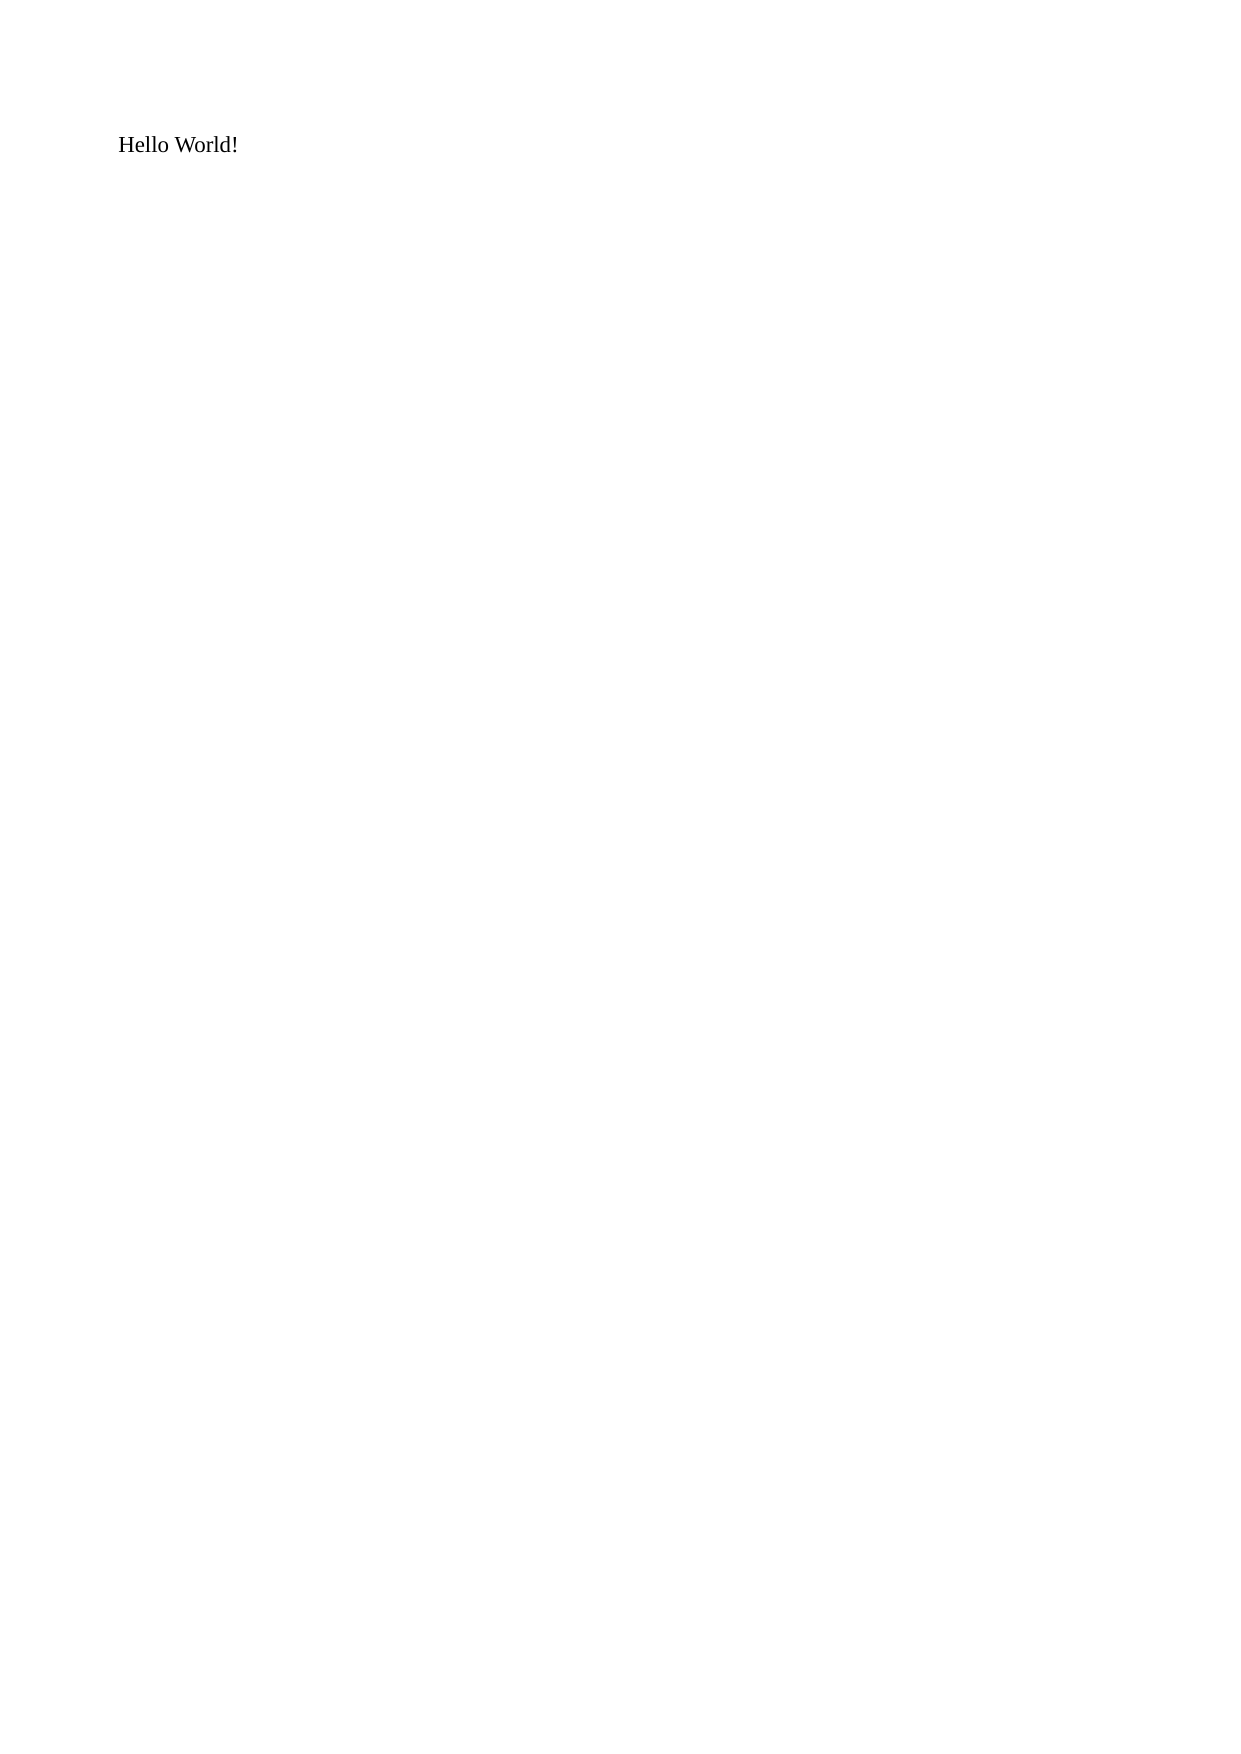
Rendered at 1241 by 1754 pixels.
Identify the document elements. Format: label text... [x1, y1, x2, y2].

text Hello World! [118, 131, 1122, 157]
